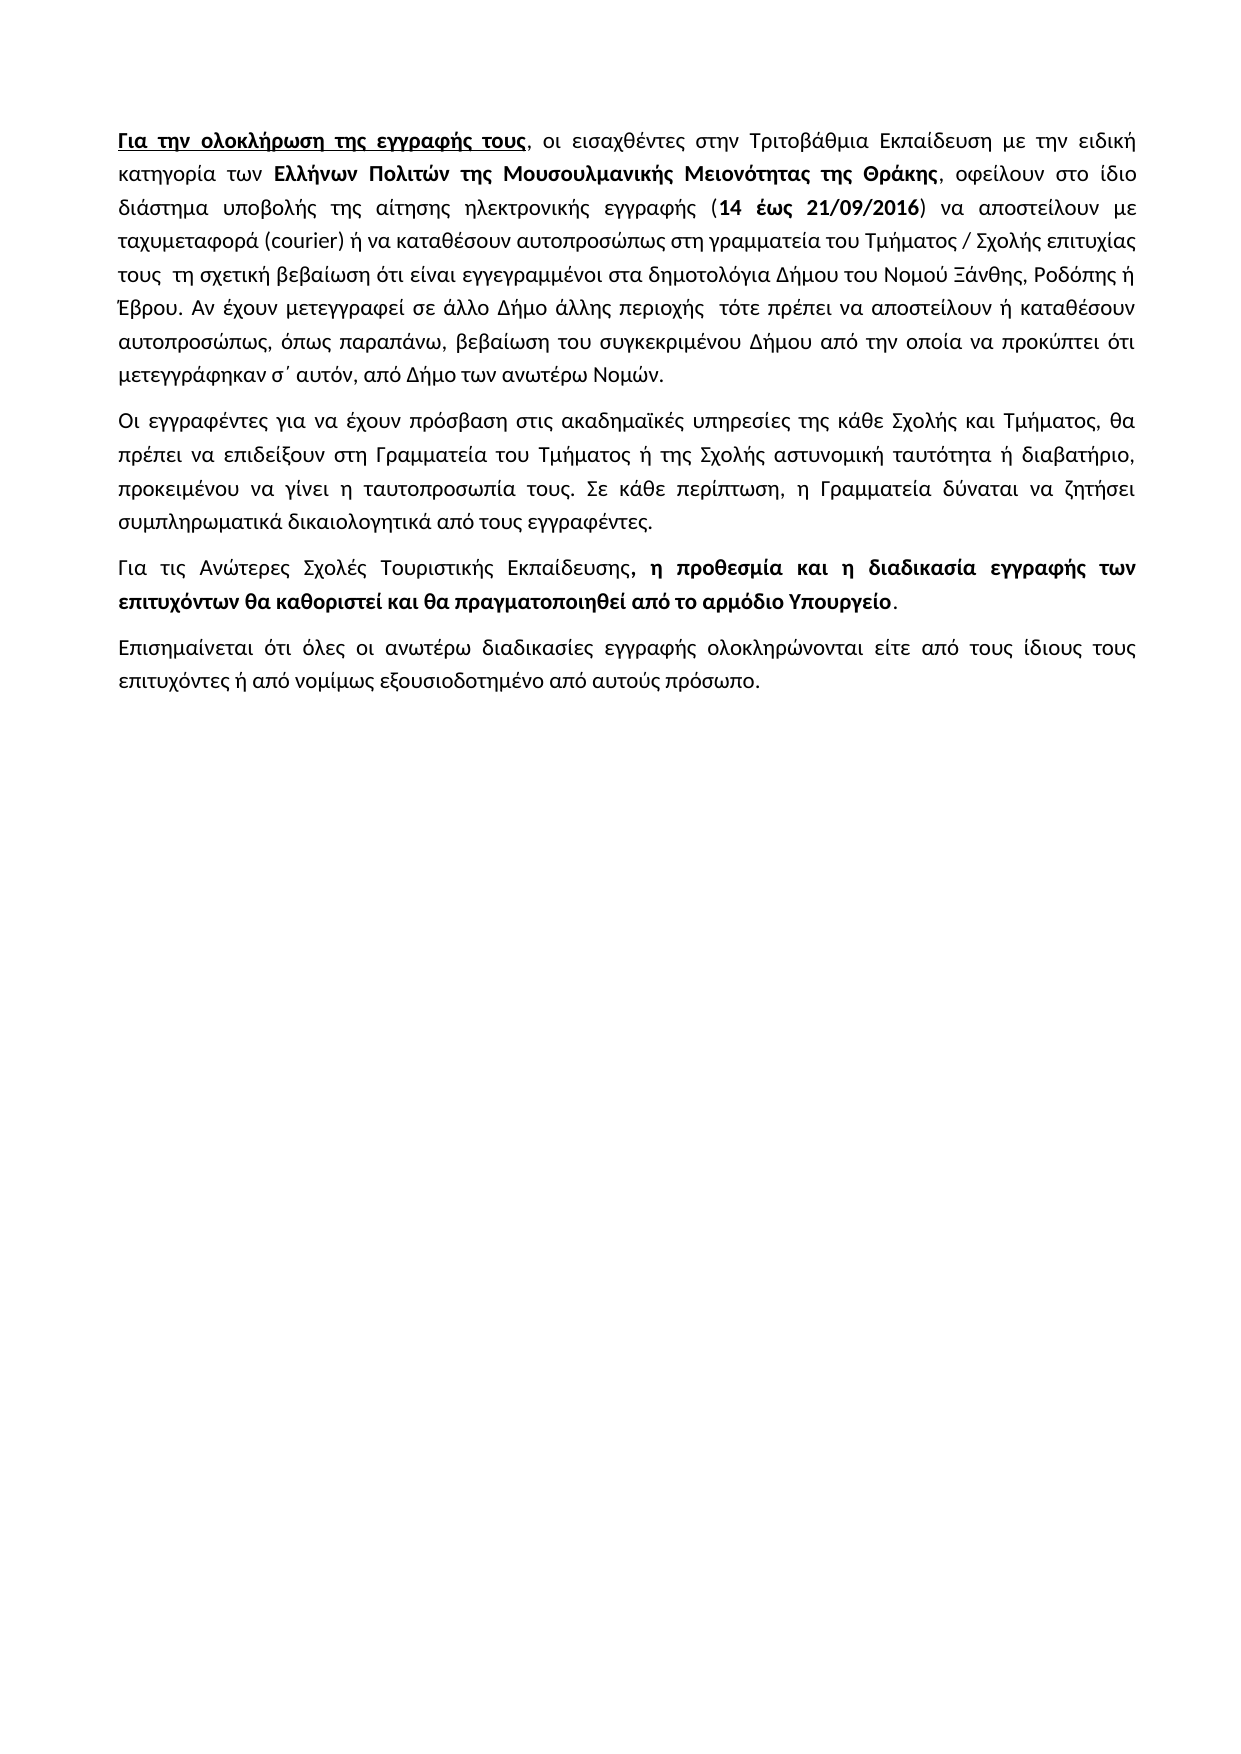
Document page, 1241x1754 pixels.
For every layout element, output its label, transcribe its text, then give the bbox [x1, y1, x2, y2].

text Για την ολοκλήρωση της εγγραφής τους, οι εισαχθέντες στην Τριτοβάθμια Εκπαίδευση με την ειδική κατηγορία των Ελλήνων Πολιτών της Μουσουλμανικής Μειονότητας της Θράκης, οφείλουν στο ίδιο διάστημα υποβολής της αίτησης ηλεκτρονικής εγγραφής (14 έως 21/09/2016) να αποστείλουν με ταχυμεταφορά (courier) ή να καταθέσουν αυτοπροσώπως στη γραμματεία του Τμήματος / Σχολής επιτυχίας τους τη σχετική βεβαίωση ότι είναι εγγεγραμμένοι στα δημοτολόγια Δήμου του Νομού Ξάνθης, Ροδόπης ή Έβρου. Αν έχουν μετεγγραφεί σε άλλο Δήμο άλλης περιοχής τότε πρέπει να αποστείλουν ή καταθέσουν αυτοπροσώπως, όπως παραπάνω, βεβαίωση του συγκεκριμένου Δήμου από την οποία να προκύπτει ότι μετεγγράφηκαν σ΄ αυτόν, από Δήμο των ανωτέρω Νομών. [118, 126, 1137, 389]
text Οι εγγραφέντες για να έχουν πρόσβαση στις ακαδημαϊκές υπηρεσίες της κάθε Σχολής και Τμήματος, θα πρέπει να επιδείξουν στη Γραμματεία του Τμήματος ή της Σχολής αστυνομική ταυτότητα ή διαβατήριο, προκειμένου να γίνει η ταυτοπροσωπία τους. Σε κάθε περίπτωση, η Γραμματεία δύναται να ζητήσει συμπληρωματικά δικαιολογητικά από τους εγγραφέντες. [118, 407, 1137, 535]
text Επισημαίνεται ότι όλες οι ανωτέρω διαδικασίες εγγραφής ολοκληρώνονται είτε από τους ίδιους τους επιτυχόντες ή από νομίμως εξουσιοδοτημένο από αυτούς πρόσωπο. [118, 633, 1137, 694]
text Για τις Ανώτερες Σχολές Τουριστικής Εκπαίδευσης, η προθεσμία και η διαδικασία εγγραφής των επιτυχόντων θα καθοριστεί και θα πραγματοποιηθεί από το αρμόδιο Υπουργείο. [118, 553, 1137, 615]
